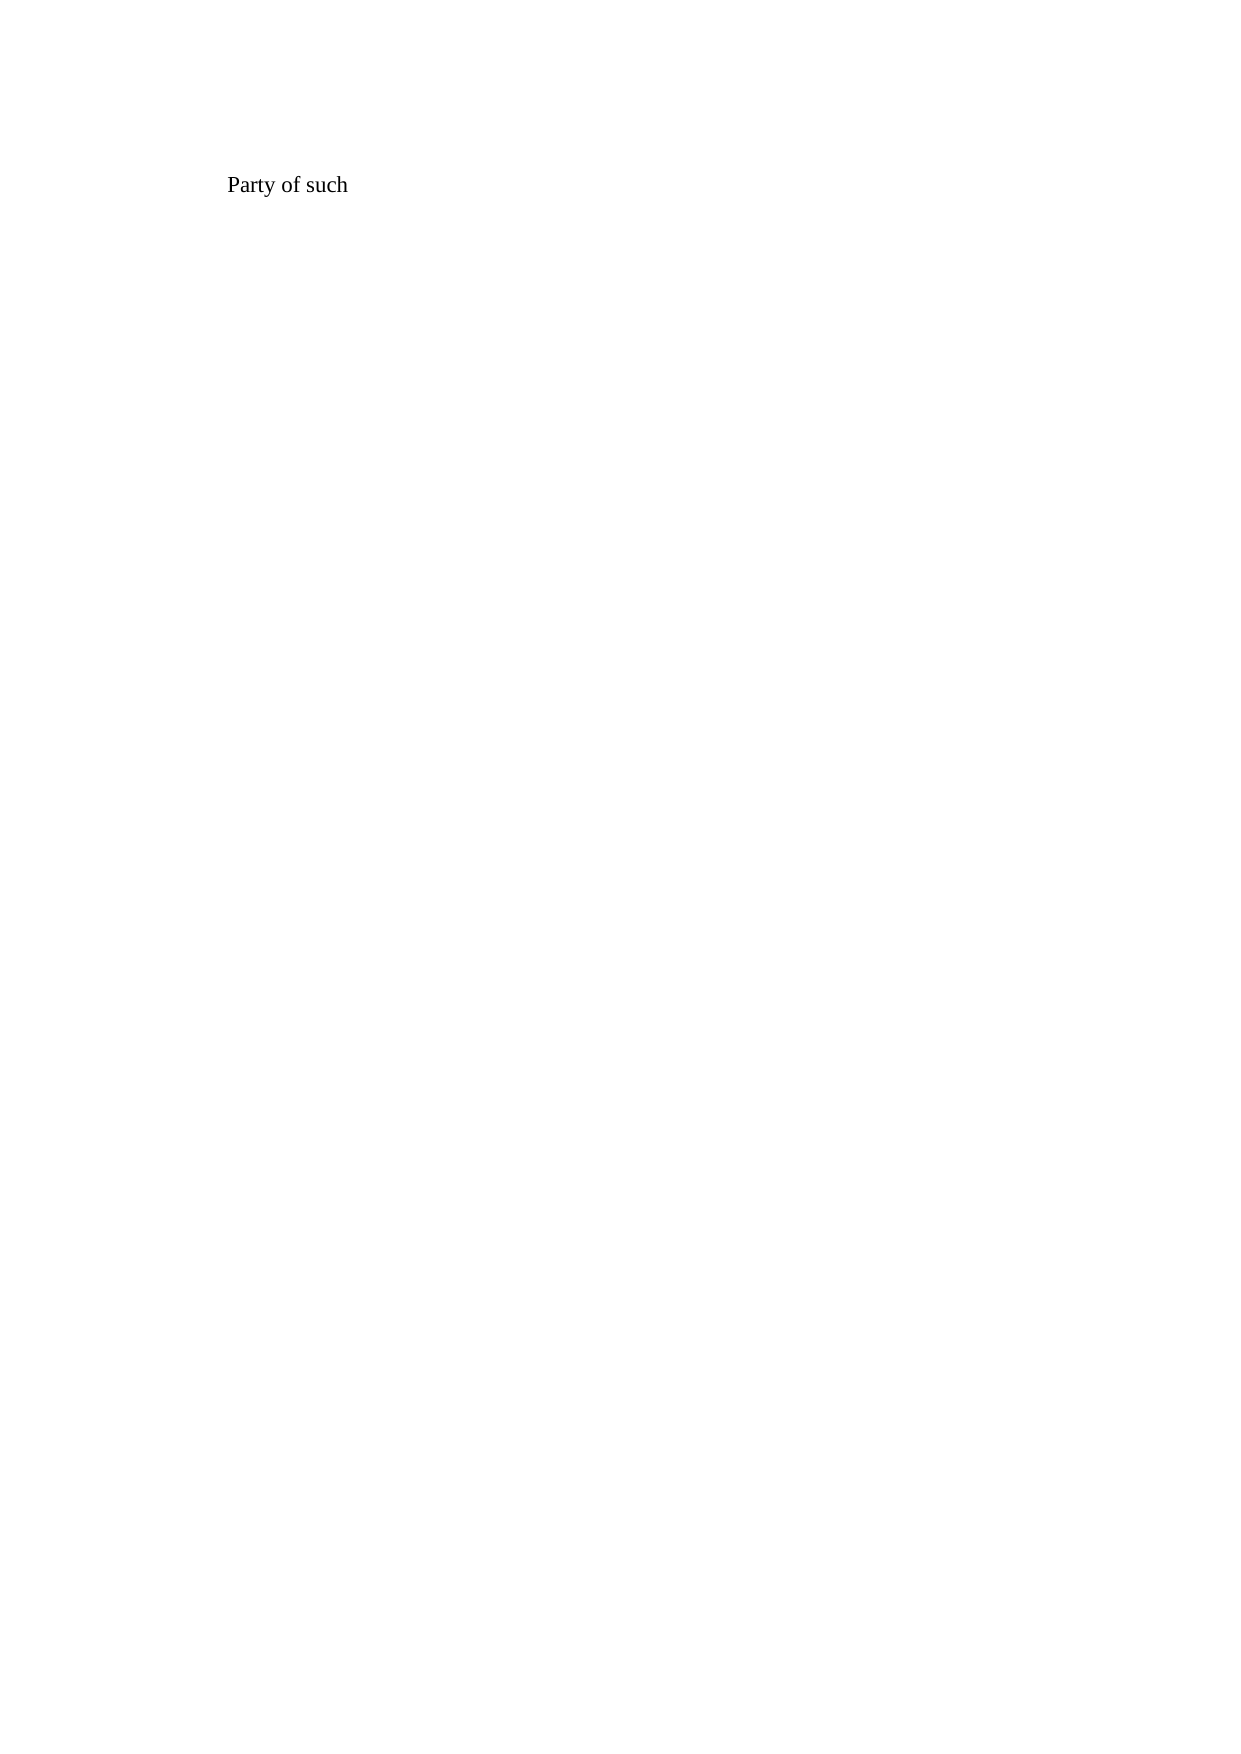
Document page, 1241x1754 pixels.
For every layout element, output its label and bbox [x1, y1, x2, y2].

list [152, 171, 1093, 197]
